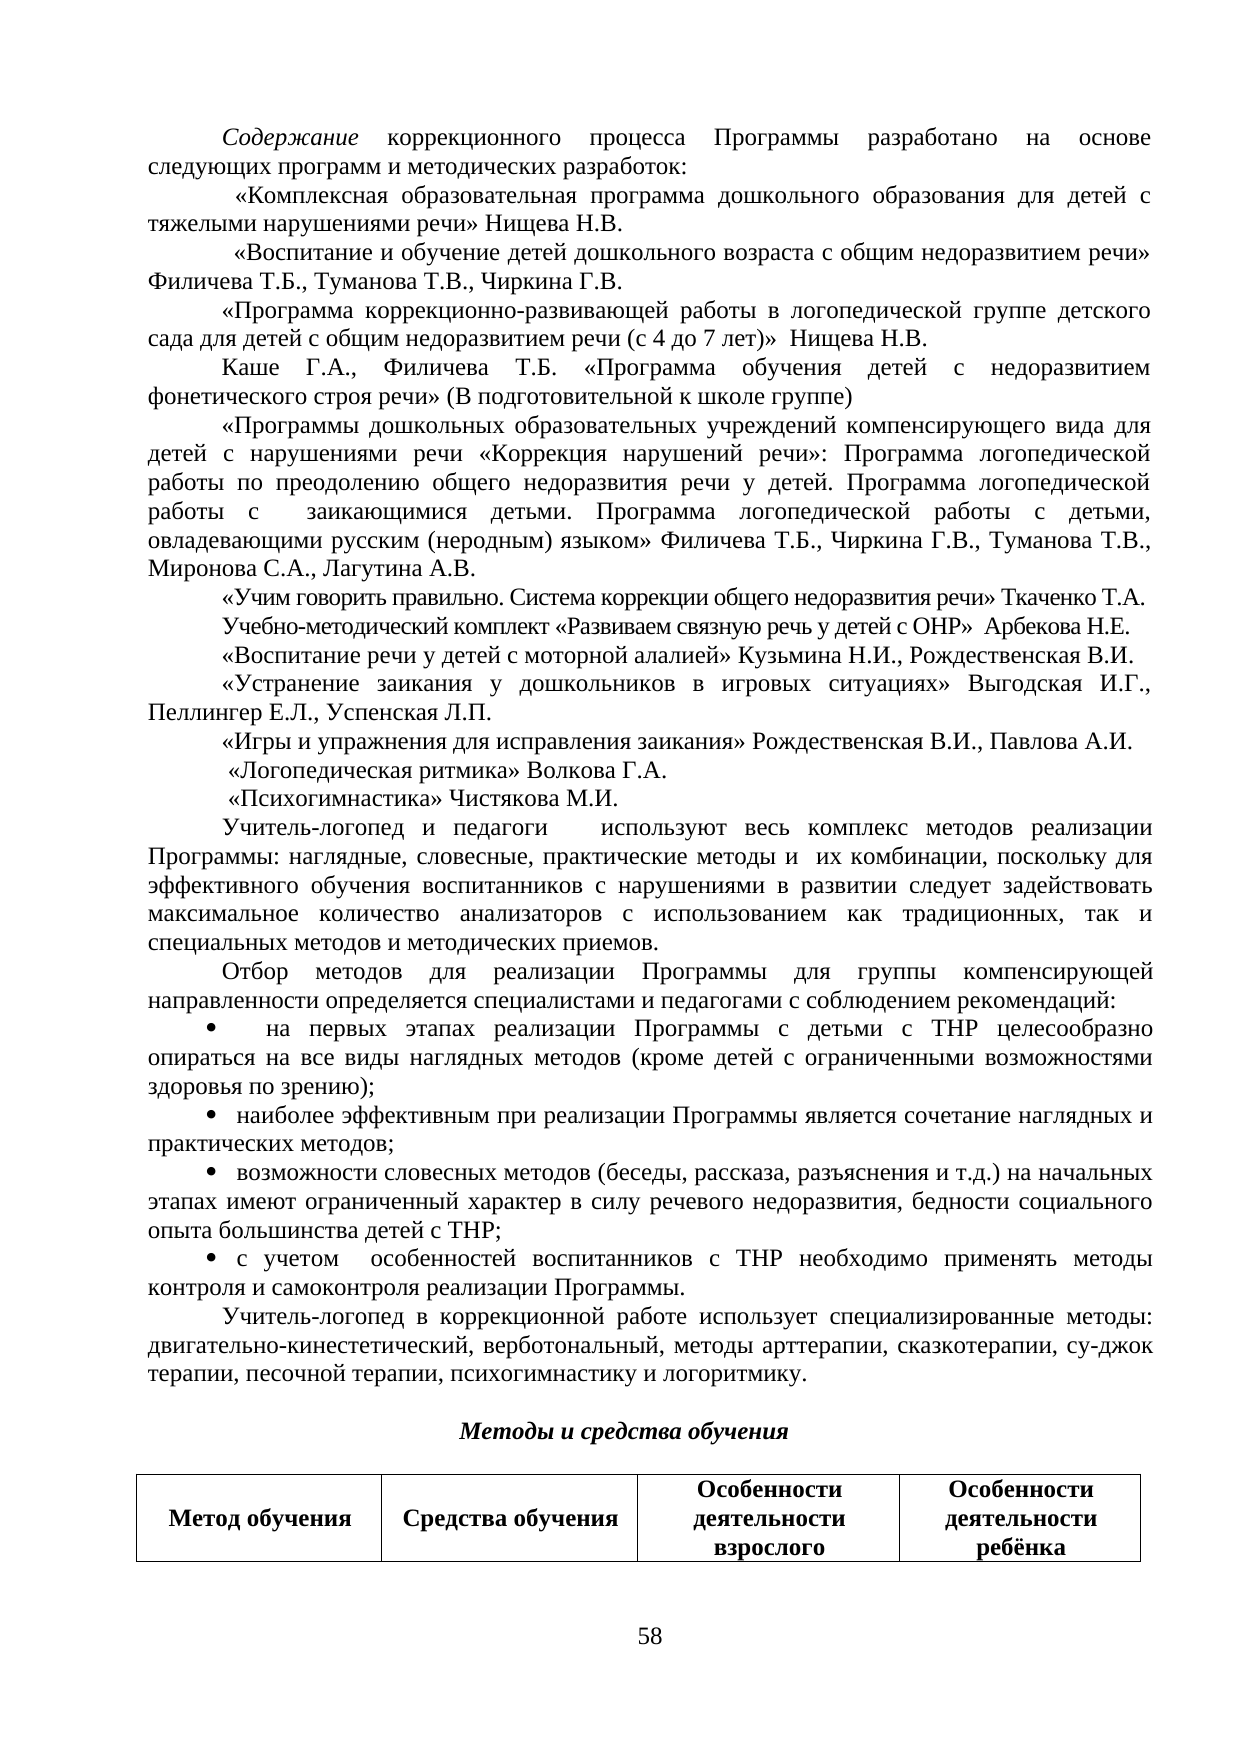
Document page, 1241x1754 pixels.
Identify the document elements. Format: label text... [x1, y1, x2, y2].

text Методы и средства обучения [148, 1416, 1154, 1445]
text «Учим говорить правильно. Система коррекции общего недоразвития речи» Ткаченко Т.А. [148, 582, 1152, 611]
list возможности словесных методов (беседы, рассказа, разъяснения и т.д.) на начальных этапах имеют ограниченный характер в силу речевого недоразвития, бедности социального опыта большинства детей с ТНР; [148, 1157, 1154, 1243]
list с учетом особенностей воспитанников с ТНР необходимо применять методы контроля и самоконтроля реализации Программы. [148, 1243, 1154, 1301]
text Содержание коррекционного процесса Программы разработано на основе следующих программ и методических разработок: [148, 122, 1152, 180]
text «Игры и упражнения для исправления заикания» Рождественская В.И., Павлова А.И. [148, 726, 1152, 755]
list на первых этапах реализации Программы с детьми с ТНР целесообразно опираться на все виды наглядных методов (кроме детей с ограниченными возможностями здоровья по зрению); [148, 1013, 1154, 1100]
text «Воспитание и обучение детей дошкольного возраста с общим недоразвитием речи» Филичева Т.Б., Туманова Т.В., Чиркина Г.В. [148, 237, 1152, 295]
text «Программы дошкольных образовательных учреждений компенсирующего вида для детей с нарушениями речи «Коррекция нарушений речи»: Программа логопедической работы по преодолению общего недоразвития речи у детей. Программа логопедической работы с заикающимися детьми. Программа логопедической работы с детьми, овладевающими русским (неродным) языком» Филичева Т.Б., Чиркина Г.В., Туманова Т.В., Миронова С.А., Лагутина А.В. [148, 410, 1152, 582]
table_header Особенности деятельности взрослого [638, 1475, 899, 1561]
text «Комплексная образовательная программа дошкольного образования для детей с тяжелыми нарушениями речи» Нищева Н.В. [148, 180, 1152, 237]
text «Психогимнастика» Чистякова М.И. [148, 783, 1152, 812]
text Учитель-логопед и педагоги используют весь комплекс методов реализации Программы: наглядные, словесные, практические методы и их комбинации, поскольку для эффективного обучения воспитанников с нарушениями в развитии следует задействовать максимальное количество анализаторов с использованием как традиционных, так и специальных методов и методических приемов. [148, 812, 1154, 956]
text Каше Г.А., Филичева Т.Б. «Программа обучения детей с недоразвитием фонетического строя речи» (В подготовительной к школе группе) [148, 352, 1152, 410]
text Отбор методов для реализации Программы для группы компенсирующей направленности определяется специалистами и педагогами с соблюдением рекомендаций: [148, 956, 1154, 1013]
text «Программа коррекционно-развивающей работы в логопедической группе детского сада для детей с общим недоразвитием речи (с 4 до 7 лет)» Нищева Н.В. [148, 295, 1152, 352]
list наиболее эффективным при реализации Программы является сочетание наглядных и практических методов; [148, 1100, 1154, 1157]
table_header Метод обучения [137, 1475, 381, 1561]
text «Устранение заикания у дошкольников в игровых ситуациях» Выгодская И.Г., Пеллингер Е.Л., Успенская Л.П. [148, 668, 1152, 726]
text «Воспитание речи у детей с моторной алалией» Кузьмина Н.И., Рождественская В.И. [148, 640, 1152, 668]
table_header Средства обучения [382, 1475, 637, 1561]
table_header Особенности деятельности ребёнка [900, 1475, 1140, 1561]
text Учитель-логопед в коррекционной работе использует специализированные методы: двигательно-кинестетический, верботональный, методы арттерапии, сказкотерапии, су-джок терапии, песочной терапии, психогимнастику и логоритмику. [148, 1301, 1154, 1387]
text Учебно-методический комплект «Развиваем связную речь у детей с ОНР» Арбекова Н.Е. [148, 611, 1152, 640]
text «Логопедическая ритмика» Волкова Г.А. [148, 755, 1152, 783]
